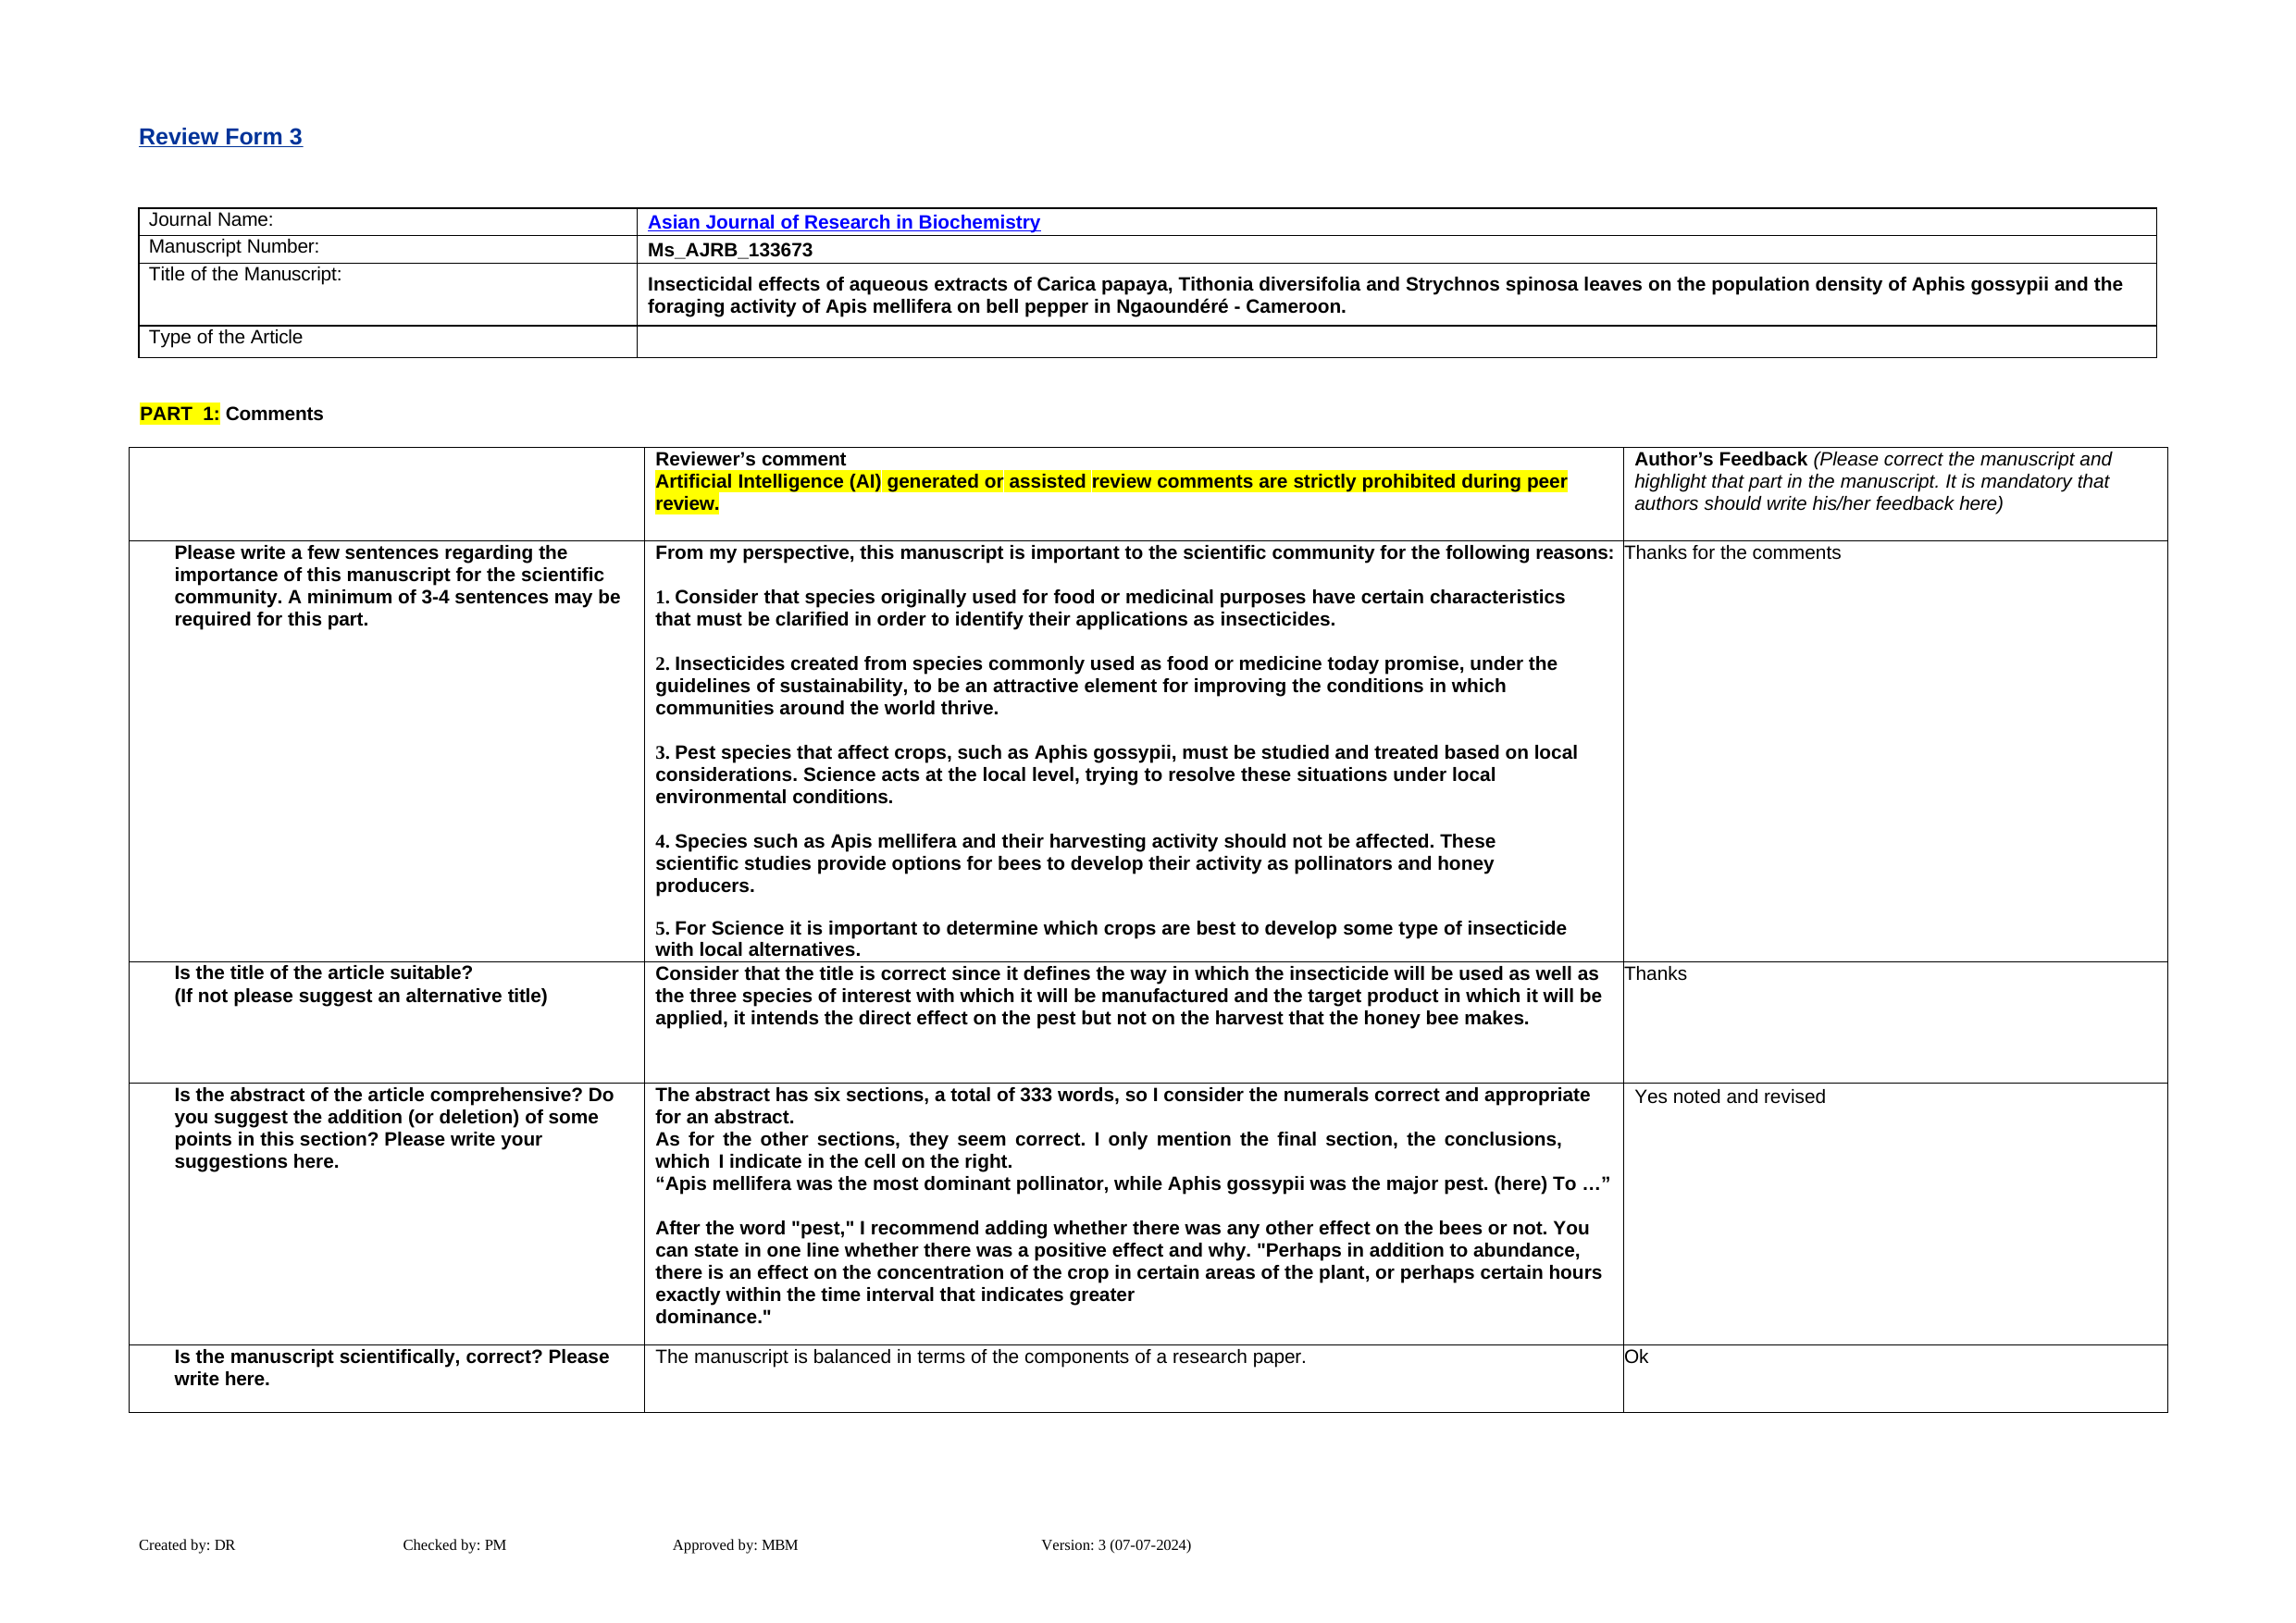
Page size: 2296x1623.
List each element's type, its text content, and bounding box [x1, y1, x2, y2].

table_cell The manuscript is balanced in terms of the components of a research paper. [645, 1345, 1623, 1412]
table_cell Insecticidal effects of aqueous extracts of Carica papaya, Tithonia diversifolia and Strychnos spinosa leaves on the population density of Aphis gossypii and the foraging activity of Apis mellifera on bell pepper in Ngaoundéré - Cameroon. [638, 264, 2156, 325]
table_cell Author’s Feedback (Please correct the manuscript and highlight that part in the manuscript. It is mandatory that authors should write his/her feedback here) [1624, 448, 2167, 539]
table_cell Type of the Article [140, 327, 637, 357]
table_cell Is the manuscript scientifically, correct? Please write here. [130, 1345, 644, 1412]
table_cell Ms_AJRB_133673 [638, 236, 2156, 263]
table_header Asian Journal of Research in Biochemistry [638, 209, 2156, 235]
table_cell Manuscript Number: [140, 236, 637, 263]
table_cell Ok [1624, 1345, 2167, 1412]
table_cell Thanks for the comments [1624, 541, 2167, 961]
table_header Journal Name: [140, 209, 637, 235]
table_cell Thanks [1624, 962, 2167, 1083]
table_cell [638, 327, 2156, 357]
table_header PART 1: Comments [129, 403, 2168, 447]
table_cell Consider that the title is correct since it defines the way in which the insecticide will be used as well as the three species of interest with which it will be manufactured and the target product in which it will be applied, it intends the direct effect on the pest but not on the harvest that the honey bee makes. [645, 962, 1623, 1083]
table_cell [130, 448, 644, 539]
table_cell Please write a few sentences regarding the importance of this manuscript for the scientific community. A minimum of 3-4 sentences may be required for this part. [130, 541, 644, 961]
table_cell The abstract has six sections, a total of 333 words, so I consider the numerals correct and appropriate for an abstract. As for the other sections, they seem correct. I only mention the final section, the conclusions, which I indicate in the cell on the right. “Apis mellifera was the most dominant pollinator, while Aphis gossypii was the major pest. (here) To …” After the word "pest," I recommend adding whether there was any other effect on the bees or not. You can state in one line whether there was a positive effect and why. "Perhaps in addition to abundance, there is an effect on the concentration of the crop in certain areas of the plant, or perhaps certain hours exactly within the time interval that indicates greater dominance." [645, 1084, 1623, 1344]
table_cell Reviewer’s comment Artificial Intelligence (AI) generated or assisted review comments are strictly prohibited during peer review. [645, 448, 1623, 539]
table_cell Is the title of the article suitable? (If not please suggest an alternative title) [130, 962, 644, 1083]
table_cell Title of the Manuscript: [140, 264, 637, 325]
table_cell Is the abstract of the article comprehensive? Do you suggest the addition (or deletion) of some points in this section? Please write your suggestions here. [130, 1084, 644, 1344]
table_cell Yes noted and revised [1624, 1084, 2167, 1344]
table_cell From my perspective, this manuscript is important to the scientific community for the following reasons: Consider that species originally used for food or medicinal purposes have certain characteristics that must be clarified in order to identify their applications as insecticides. Insecticides created from species commonly used as food or medicine today promise, under the guidelines of sustainability, to be an attractive element for improving the conditions in which communities around the world thrive. Pest species that affect crops, such as Aphis gossypii, must be studied and treated based on local considerations. Science acts at the local level, trying to resolve these situations under local environmental conditions. Species such as Apis mellifera and their harvesting activity should not be affected. These scientific studies provide options for bees to develop their activity as pollinators and honey producers. For Science it is important to determine which crops are best to develop some type of insecticide with local alternatives. [645, 541, 1623, 961]
